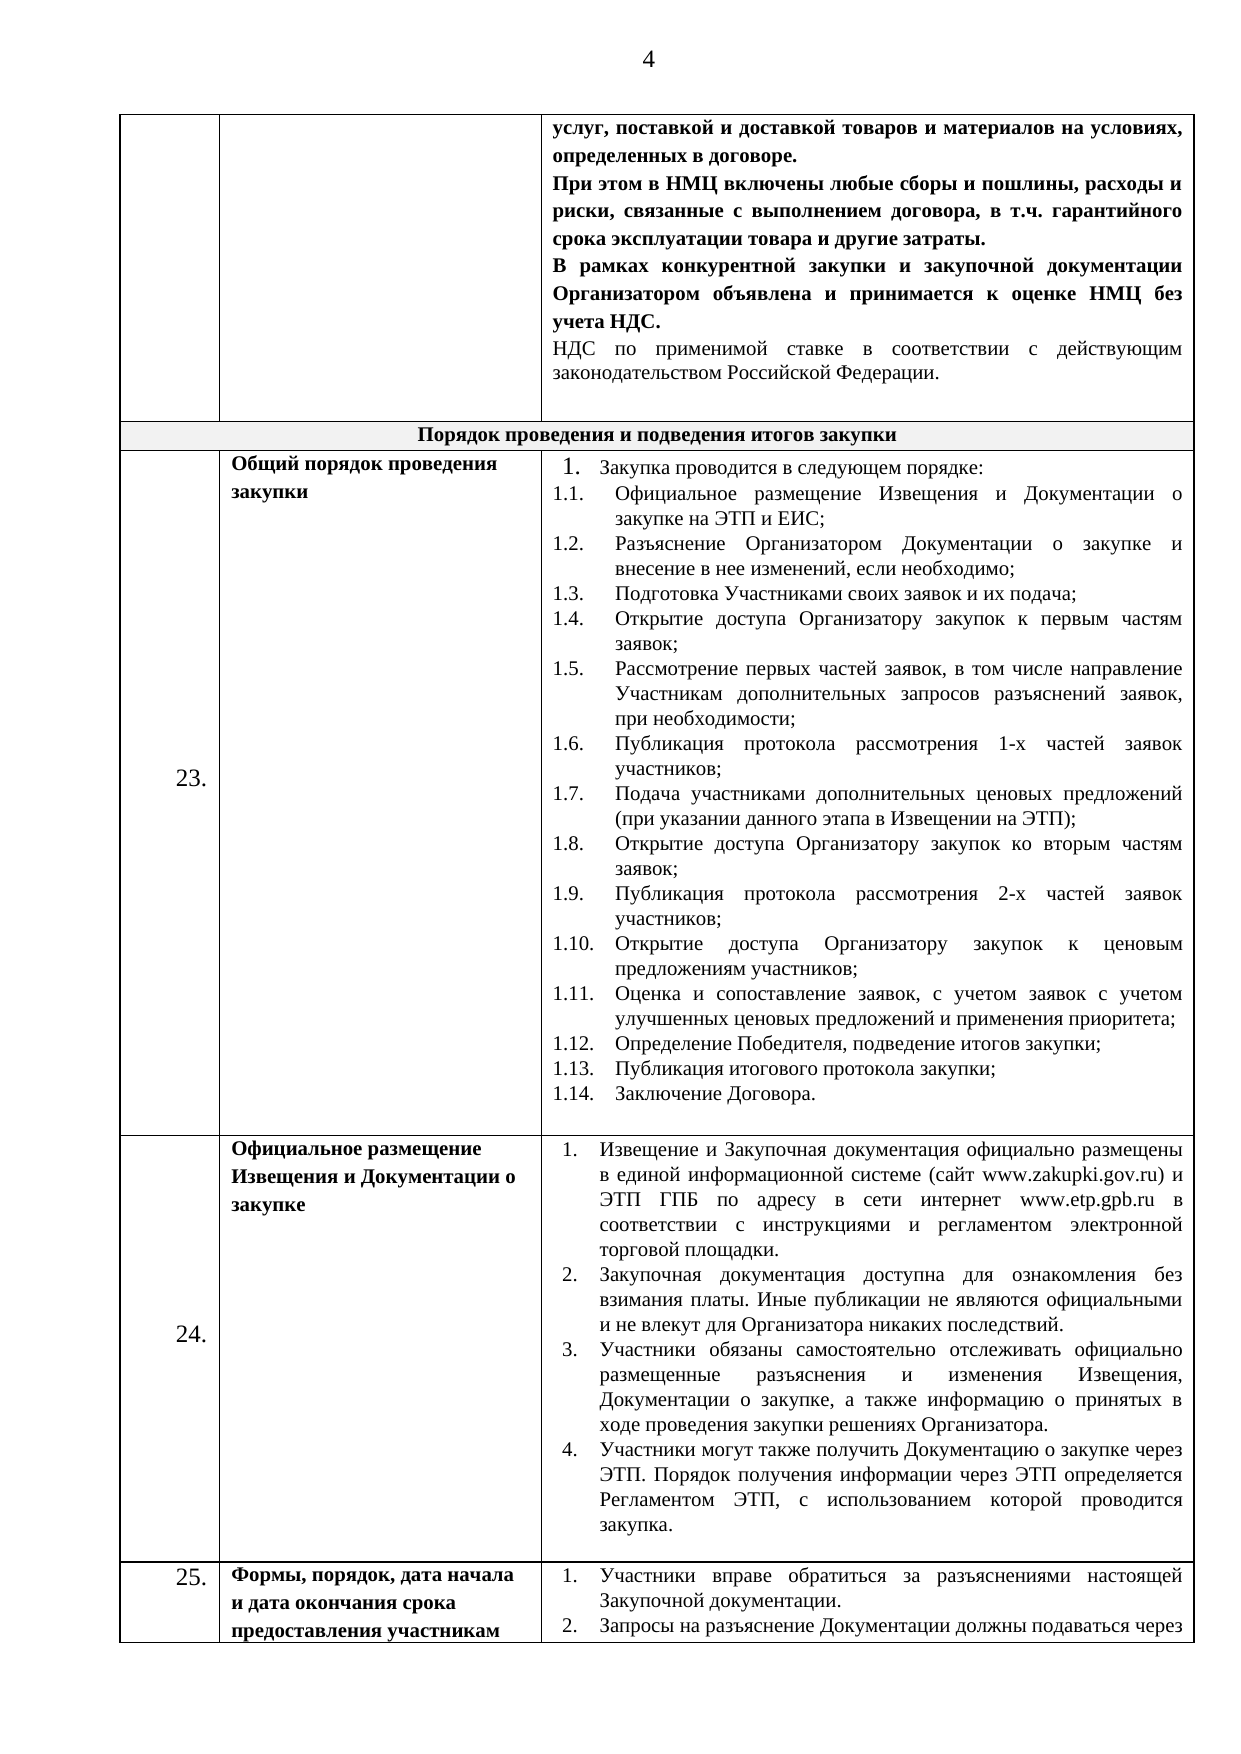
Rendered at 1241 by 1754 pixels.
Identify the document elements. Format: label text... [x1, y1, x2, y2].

table_cell Извещение и Закупочная документация официально размещены в единой информационной системе (сайт www.zakupki.gov.ru) и ЭТП ГПБ по адресу в сети интернет www.etp.gpb.ru в соответствии с инструкциями и регламентом электронной торговой площадки. Закупочная документация доступна для ознакомления без взимания платы. Иные публикации не являются официальными и не влекут для Организатора никаких последствий. Участники обязаны самостоятельно отслеживать официально размещенные разъяснения и изменения Извещения, Документации о закупке, а также информацию о принятых в ходе проведения закупки решениях Организатора. Участники могут также получить Документацию о закупке через ЭТП. Порядок получения информации через ЭТП определяется Регламентом ЭТП, с использованием которой проводится закупка. [542, 1136, 1193, 1561]
table_cell [121, 1563, 219, 1642]
table_cell [121, 1136, 219, 1561]
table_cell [220, 115, 541, 421]
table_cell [542, 1563, 1193, 1642]
table_cell Закупка проводится в следующем порядке: Официальное размещение Извещения и Документации о закупке на ЭТП и ЕИС; Разъяснение Организатором Документации о закупке и внесение в нее изменений, если необходимо; Подготовка Участниками своих заявок и их подача; Открытие доступа Организатору закупок к первым частям заявок; Рассмотрение первых частей заявок, в том числе направление Участникам дополнительных запросов разъяснений заявок, при необходимости; Публикация протокола рассмотрения 1-х частей заявок участников; Подача участниками дополнительных ценовых предложений (при указании данного этапа в Извещении на ЭТП); Открытие доступа Организатору закупок ко вторым частям заявок; Публикация протокола рассмотрения 2-х частей заявок участников; Открытие доступа Организатору закупок к ценовым предложениям участников; Оценка и сопоставление заявок, с учетом заявок с учетом улучшенных ценовых предложений и применения приоритета; Определение Победителя, подведение итогов закупки; Публикация итогового протокола закупки; Заключение Договора. [542, 451, 1193, 1135]
table_cell [121, 115, 219, 421]
table_cell Официальное размещение Извещения и Документации о закупке [220, 1136, 541, 1561]
table_cell Порядок проведения и подведения итогов закупки [121, 422, 1193, 450]
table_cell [220, 1563, 541, 1642]
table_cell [542, 115, 1193, 421]
table_cell Общий порядок проведения закупки [220, 451, 541, 1135]
table_cell [121, 451, 219, 1135]
